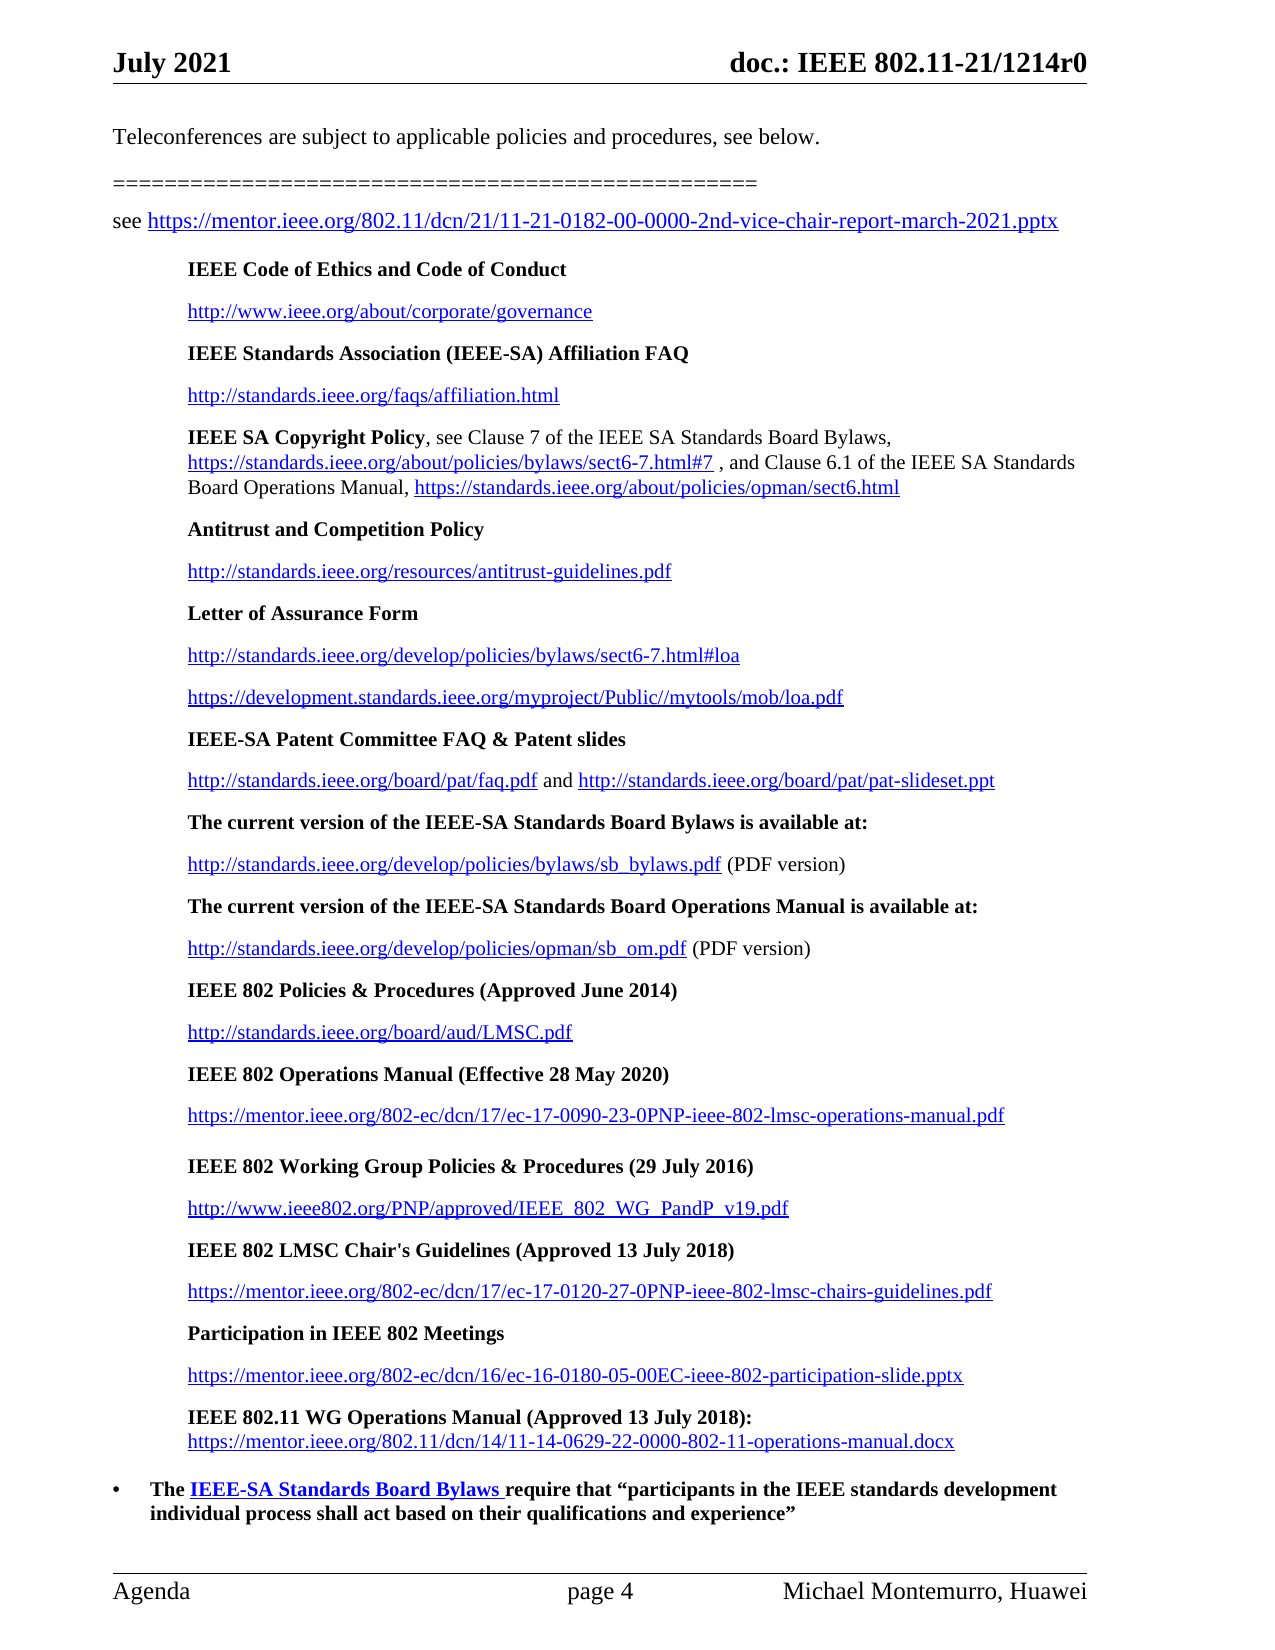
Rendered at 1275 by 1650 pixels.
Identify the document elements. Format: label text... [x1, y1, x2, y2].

text https://mentor.ieee.org/802-ec/dcn/17/ec-17-0120-27-0PNP-ieee-802-lmsc-chairs-guidelines.pdf [187, 1279, 1087, 1303]
text IEEE 802.11 WG Operations Manual (Approved 13 July 2018): [112, 1405, 1087, 1429]
text https://mentor.ieee.org/802.11/dcn/14/11-14-0629-22-0000-802-11-operations-manual.docx [112, 1429, 1087, 1453]
text https://mentor.ieee.org/802-ec/dcn/16/ec-16-0180-05-00EC-ieee-802-participation-slide.pptx [187, 1363, 1087, 1387]
text The current version of the IEEE-SA Standards Board Operations Manual is available at: [187, 894, 1087, 918]
text see https://mentor.ieee.org/802.11/dcn/21/11-21-0182-00-0000-2nd-vice-chair-report-march-2021.pptx [112, 207, 1087, 233]
text Participation in IEEE 802 Meetings [187, 1321, 1087, 1345]
text http://www.ieee802.org/PNP/approved/IEEE_802_WG_PandP_v19.pdf [187, 1196, 1087, 1220]
text https://mentor.ieee.org/802-ec/dcn/17/ec-17-0090-23-0PNP-ieee-802-lmsc-operations-manual.pdf IEEE 802 Working Group Policies & Procedures (29 July 2016) [187, 1103, 1087, 1178]
text ================================================== [112, 170, 1087, 196]
text https://development.standards.ieee.org/myproject/Public//mytools/mob/loa.pdf [187, 684, 1087, 709]
text IEEE Standards Association (IEEE-SA) Affiliation FAQ [187, 341, 1087, 365]
text IEEE Code of Ethics and Code of Conduct [187, 257, 1087, 281]
text The current version of the IEEE-SA Standards Board Bylaws is available at: [187, 810, 1087, 834]
text http://standards.ieee.org/faqs/affiliation.html [187, 383, 1087, 407]
text IEEE 802 Policies & Procedures (Approved June 2014) [187, 978, 1087, 1002]
text http://standards.ieee.org/board/pat/faq.pdf and http://standards.ieee.org/board/pat/pat-slideset.ppt [187, 768, 1087, 792]
text Antitrust and Competition Policy [187, 517, 1087, 541]
text IEEE-SA Patent Committee FAQ & Patent slides [187, 726, 1087, 751]
text http://standards.ieee.org/develop/policies/opman/sb_om.pdf (PDF version) [187, 936, 1087, 960]
text IEEE 802 LMSC Chair's Guidelines (Approved 13 July 2018) [187, 1237, 1087, 1262]
text IEEE SA Copyright Policy, see Clause 7 of the IEEE SA Standards Board Bylaws, https://standards.ieee.org/about/policies/bylaws/sect6-7.html#7 , and Clause 6.1 of the IEEE SA Standards Board Operations Manual, https://standards.ieee.org/about/policies/opman/sect6.html [187, 425, 1087, 499]
text http://standards.ieee.org/board/aud/LMSC.pdf [187, 1019, 1087, 1044]
text http://standards.ieee.org/develop/policies/bylaws/sb_bylaws.pdf (PDF version) [187, 852, 1087, 876]
text IEEE 802 Operations Manual (Effective 28 May 2020) [187, 1061, 1087, 1086]
list The IEEE-SA Standards Board Bylaws require that “participants in the IEEE standards development individual process shall act based on their qualifications and experience” [112, 1477, 1087, 1525]
text Letter of Assurance Form [187, 601, 1087, 625]
text http://standards.ieee.org/resources/antitrust-guidelines.pdf [187, 559, 1087, 583]
text http://standards.ieee.org/develop/policies/bylaws/sect6-7.html#loa [187, 643, 1087, 667]
text Teleconferences are subject to applicable policies and procedures, see below. [112, 123, 1087, 149]
text http://www.ieee.org/about/corporate/governance [187, 299, 1087, 323]
